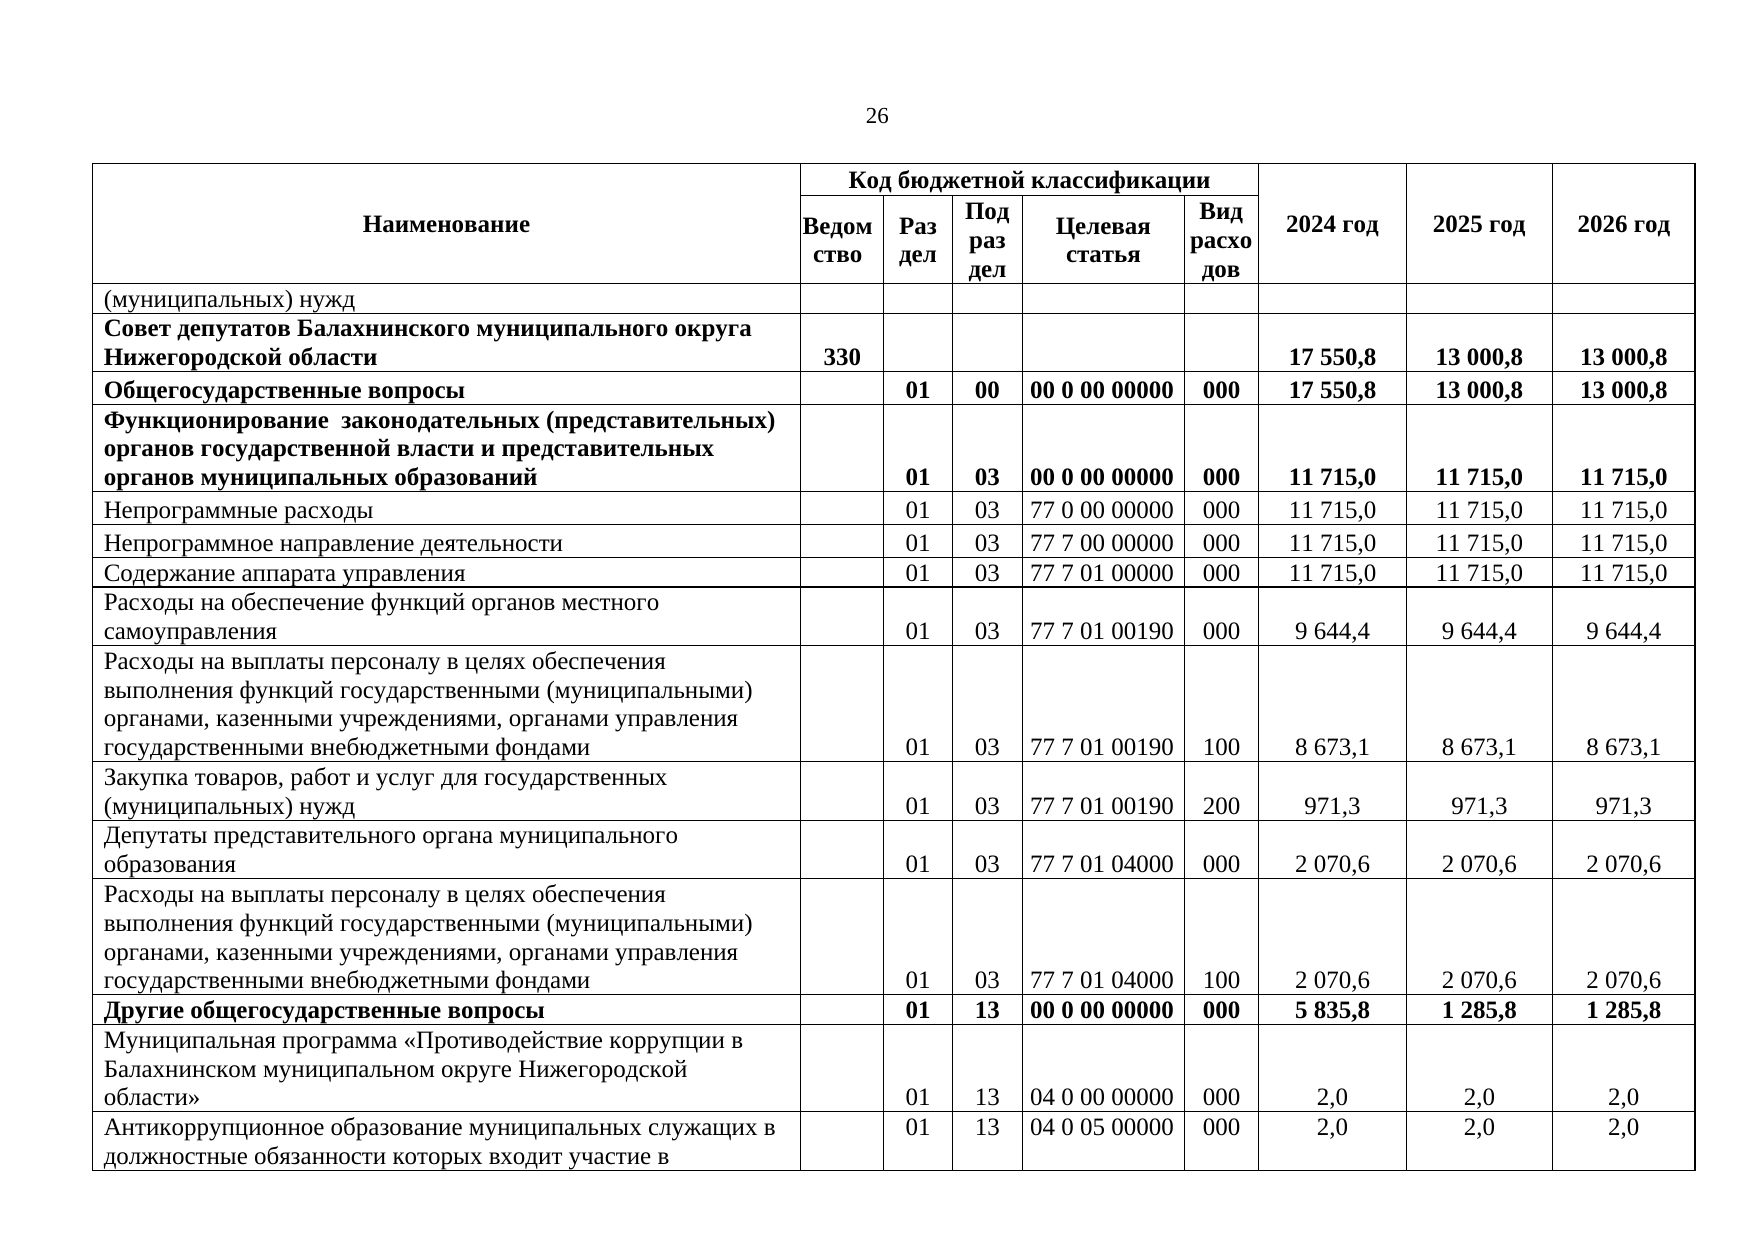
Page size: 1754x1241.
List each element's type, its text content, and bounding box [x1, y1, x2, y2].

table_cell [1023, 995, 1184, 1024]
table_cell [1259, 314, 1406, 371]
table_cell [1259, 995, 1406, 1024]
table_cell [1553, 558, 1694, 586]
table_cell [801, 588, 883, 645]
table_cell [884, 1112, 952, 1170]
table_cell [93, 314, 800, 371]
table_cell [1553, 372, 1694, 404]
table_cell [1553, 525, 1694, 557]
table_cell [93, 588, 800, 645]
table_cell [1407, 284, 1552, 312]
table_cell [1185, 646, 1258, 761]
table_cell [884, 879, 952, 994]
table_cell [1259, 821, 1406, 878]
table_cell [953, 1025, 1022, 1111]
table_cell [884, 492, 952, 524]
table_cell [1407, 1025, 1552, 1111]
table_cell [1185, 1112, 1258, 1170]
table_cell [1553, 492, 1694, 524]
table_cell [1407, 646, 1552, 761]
table_cell Целевая статья [1023, 196, 1184, 283]
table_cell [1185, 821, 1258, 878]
table_header 2024 год [1259, 164, 1406, 283]
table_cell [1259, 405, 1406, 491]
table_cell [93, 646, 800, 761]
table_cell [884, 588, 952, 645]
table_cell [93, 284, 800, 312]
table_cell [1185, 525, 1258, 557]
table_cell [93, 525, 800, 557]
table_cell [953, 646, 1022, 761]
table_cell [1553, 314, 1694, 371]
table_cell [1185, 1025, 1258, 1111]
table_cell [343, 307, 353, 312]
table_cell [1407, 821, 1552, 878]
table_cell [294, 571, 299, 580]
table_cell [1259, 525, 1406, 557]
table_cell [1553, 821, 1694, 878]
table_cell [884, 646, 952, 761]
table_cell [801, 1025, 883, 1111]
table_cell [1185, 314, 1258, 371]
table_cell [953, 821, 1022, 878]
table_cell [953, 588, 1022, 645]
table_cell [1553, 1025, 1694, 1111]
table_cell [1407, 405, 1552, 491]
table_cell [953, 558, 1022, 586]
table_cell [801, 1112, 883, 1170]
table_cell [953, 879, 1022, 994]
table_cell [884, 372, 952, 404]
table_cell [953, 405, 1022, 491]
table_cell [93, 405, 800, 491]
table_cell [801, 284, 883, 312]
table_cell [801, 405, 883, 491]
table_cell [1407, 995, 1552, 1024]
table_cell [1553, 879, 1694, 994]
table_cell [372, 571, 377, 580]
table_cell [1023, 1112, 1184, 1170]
table_cell Ведом ство [801, 196, 883, 283]
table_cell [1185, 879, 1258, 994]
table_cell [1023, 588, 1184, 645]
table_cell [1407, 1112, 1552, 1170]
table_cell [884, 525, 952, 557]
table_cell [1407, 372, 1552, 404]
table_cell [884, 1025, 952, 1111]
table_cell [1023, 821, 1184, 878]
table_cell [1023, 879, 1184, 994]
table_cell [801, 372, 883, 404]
table_header 2026 год [1553, 164, 1694, 283]
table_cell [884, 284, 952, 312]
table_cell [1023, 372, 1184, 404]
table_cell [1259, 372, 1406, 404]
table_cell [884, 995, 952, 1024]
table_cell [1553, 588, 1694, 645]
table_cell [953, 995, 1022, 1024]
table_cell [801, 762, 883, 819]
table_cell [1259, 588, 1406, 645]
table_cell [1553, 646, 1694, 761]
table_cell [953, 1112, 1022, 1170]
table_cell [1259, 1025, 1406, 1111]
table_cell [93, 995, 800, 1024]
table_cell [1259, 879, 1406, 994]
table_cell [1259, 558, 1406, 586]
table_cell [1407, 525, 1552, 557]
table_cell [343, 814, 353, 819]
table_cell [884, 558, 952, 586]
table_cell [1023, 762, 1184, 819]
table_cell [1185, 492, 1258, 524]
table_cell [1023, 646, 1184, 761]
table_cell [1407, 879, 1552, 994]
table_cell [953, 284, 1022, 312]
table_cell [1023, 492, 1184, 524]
table_header Код бюджетной классификации [801, 164, 1258, 195]
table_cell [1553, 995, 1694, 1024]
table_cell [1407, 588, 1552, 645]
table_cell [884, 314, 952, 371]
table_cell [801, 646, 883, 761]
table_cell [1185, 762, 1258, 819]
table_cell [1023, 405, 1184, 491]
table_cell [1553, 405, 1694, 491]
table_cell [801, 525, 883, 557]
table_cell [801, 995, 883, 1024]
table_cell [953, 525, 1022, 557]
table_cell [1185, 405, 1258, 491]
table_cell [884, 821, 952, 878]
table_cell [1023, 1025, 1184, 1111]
table_header 2025 год [1407, 164, 1552, 283]
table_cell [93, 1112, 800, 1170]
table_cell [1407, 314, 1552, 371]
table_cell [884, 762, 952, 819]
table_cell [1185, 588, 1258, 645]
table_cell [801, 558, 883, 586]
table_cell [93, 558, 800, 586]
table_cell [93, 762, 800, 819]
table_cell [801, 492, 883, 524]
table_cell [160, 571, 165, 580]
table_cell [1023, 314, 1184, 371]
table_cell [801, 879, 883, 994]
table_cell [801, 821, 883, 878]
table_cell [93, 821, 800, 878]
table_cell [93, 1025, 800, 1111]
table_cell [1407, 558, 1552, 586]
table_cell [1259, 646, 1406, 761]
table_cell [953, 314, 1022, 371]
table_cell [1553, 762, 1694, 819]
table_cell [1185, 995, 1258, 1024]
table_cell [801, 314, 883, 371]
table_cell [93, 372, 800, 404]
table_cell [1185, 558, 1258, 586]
table_cell Раз дел [884, 196, 952, 283]
table_header Наименование [93, 164, 800, 283]
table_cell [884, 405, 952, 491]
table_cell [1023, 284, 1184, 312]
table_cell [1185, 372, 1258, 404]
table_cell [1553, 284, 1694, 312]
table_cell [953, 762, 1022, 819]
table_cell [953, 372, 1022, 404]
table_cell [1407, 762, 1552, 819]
table_cell Вид расхо дов [1185, 196, 1258, 283]
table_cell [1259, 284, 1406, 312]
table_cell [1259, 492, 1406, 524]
table_cell Под раз дел [953, 196, 1022, 283]
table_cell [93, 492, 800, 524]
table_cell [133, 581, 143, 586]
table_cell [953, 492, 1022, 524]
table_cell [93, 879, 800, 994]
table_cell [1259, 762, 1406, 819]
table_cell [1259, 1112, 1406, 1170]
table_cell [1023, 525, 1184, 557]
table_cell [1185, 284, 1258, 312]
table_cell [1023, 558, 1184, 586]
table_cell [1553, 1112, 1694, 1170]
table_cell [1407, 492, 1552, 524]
